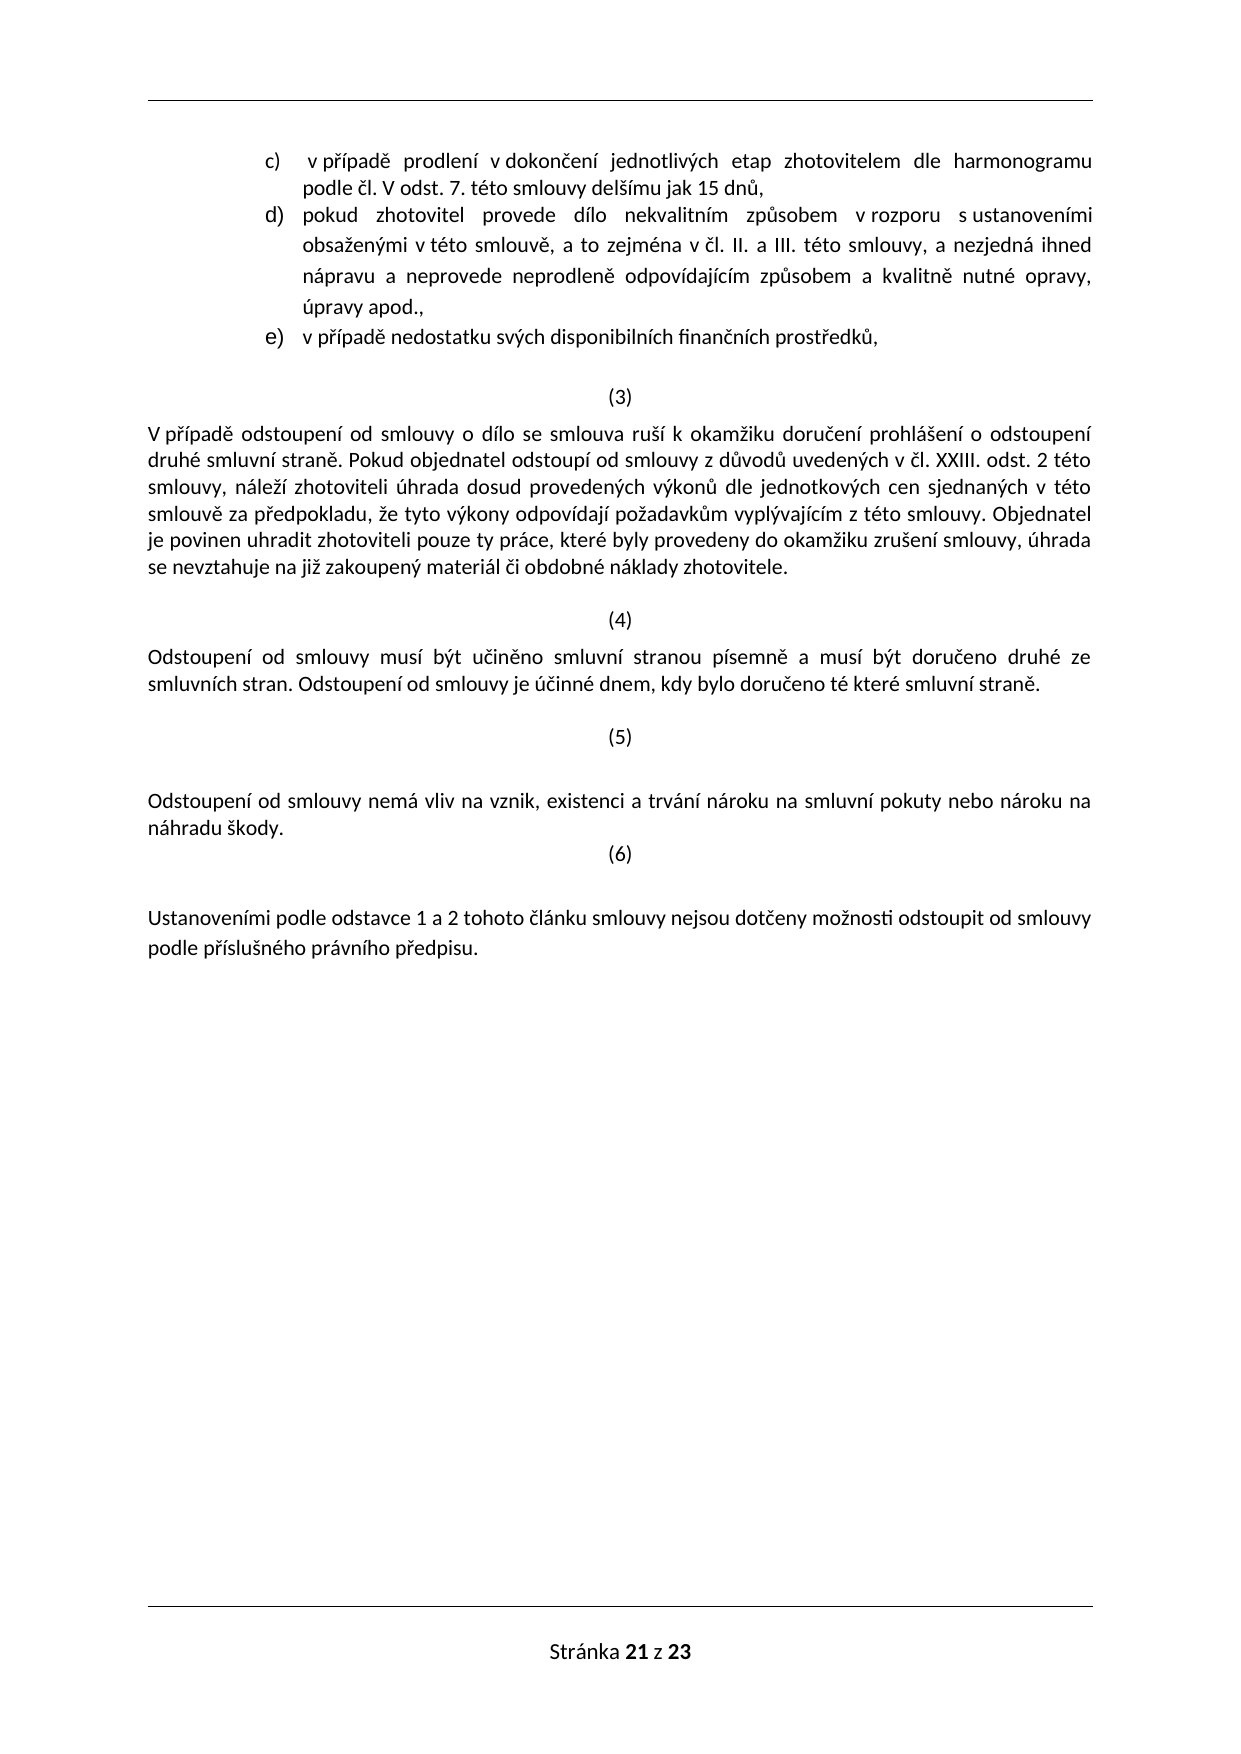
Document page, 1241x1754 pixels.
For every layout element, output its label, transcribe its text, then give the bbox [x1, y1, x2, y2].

text Odstoupení od smlouvy nemá vliv na vznik, existenci a trvání nároku na smluvní pokuty nebo nároku na náhradu škody. [148, 787, 1093, 840]
list (5) [148, 723, 1093, 750]
list pokud zhotovitel provede dílo nekvalitním způsobem v rozporu s ustanoveními obsaženými v této smlouvě, a to zejména v čl. II. a III. této smlouvy, a nezjedná ihned nápravu a neprovede neprodleně odpovídajícím způsobem a kvalitně nutné opravy, úpravy apod., [265, 201, 1093, 319]
text Odstoupení od smlouvy musí být učiněno smluvní stranou písemně a musí být doručeno druhé ze smluvních stran. Odstoupení od smlouvy je účinné dnem, kdy bylo doručeno té které smluvní straně. [148, 643, 1093, 697]
list (3) [148, 383, 1093, 410]
list v případě prodlení v dokončení jednotlivých etap zhotovitelem dle harmonogramu podle čl. V odst. 7. této smlouvy delšímu jak 15 dnů, [265, 148, 1093, 201]
list (4) [148, 607, 1093, 633]
list Ustanoveními podle odstavce 1 a 2 tohoto článku smlouvy nejsou dotčeny možnosti odstoupit od smlouvy podle příslušného právního předpisu. [148, 904, 1093, 961]
list v případě nedostatku svých disponibilních finančních prostředků, [265, 323, 1093, 350]
text V případě odstoupení od smlouvy o dílo se smlouva ruší k okamžiku doručení prohlášení o odstoupení druhé smluvní straně. Pokud objednatel odstoupí od smlouvy z důvodů uvedených v čl. XXIII. odst. 2 této smlouvy, náleží zhotoviteli úhrada dosud provedených výkonů dle jednotkových cen sjednaných v této smlouvě za předpokladu, že tyto výkony odpovídají požadavkům vyplývajícím z této smlouvy. Objednatel je povinen uhradit zhotoviteli pouze ty práce, které byly provedeny do okamžiku zrušení smlouvy, úhrada se nevztahuje na již zakoupený materiál či obdobné náklady zhotovitele. [148, 420, 1093, 580]
list (6) [148, 840, 1093, 867]
